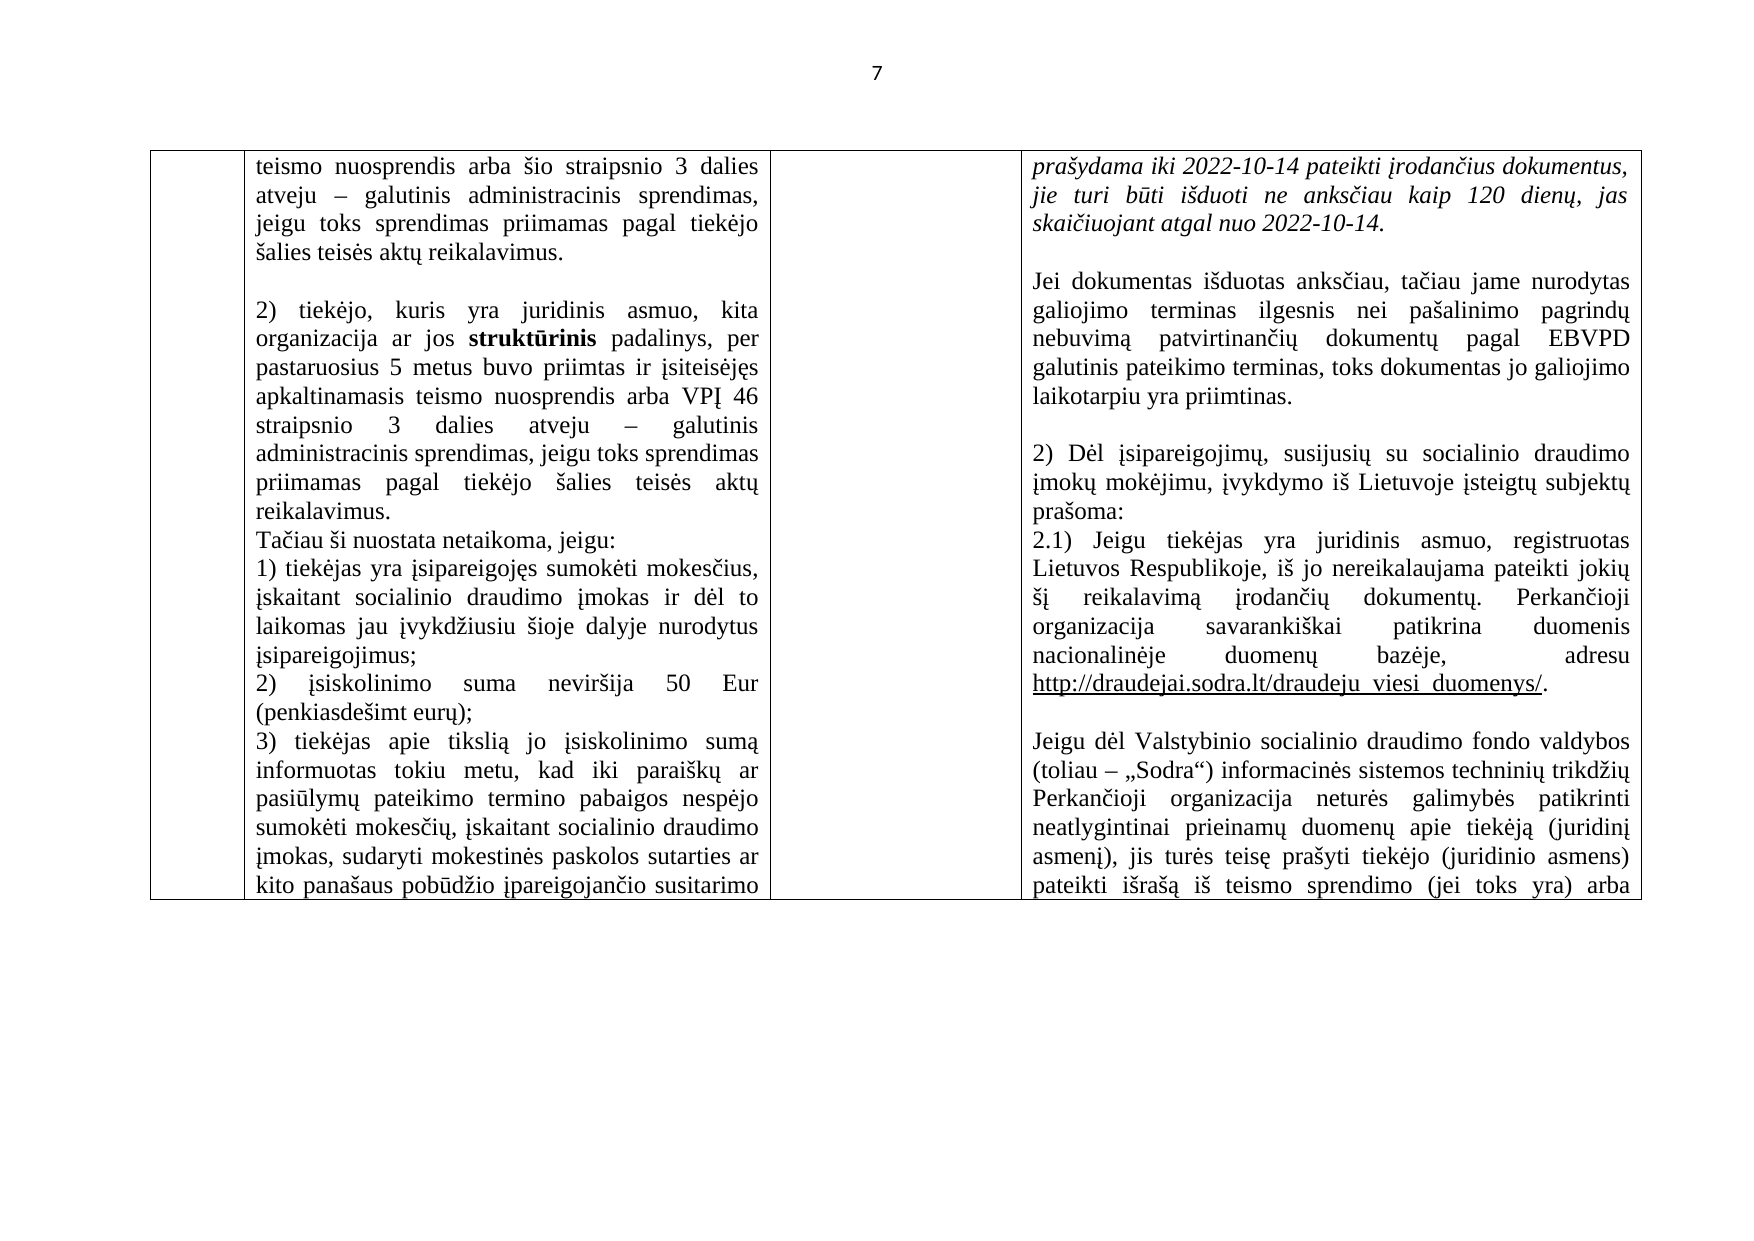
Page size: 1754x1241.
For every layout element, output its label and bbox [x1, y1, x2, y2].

table_cell [245, 151, 770, 898]
table_cell [771, 151, 1021, 898]
table_cell [1022, 151, 1641, 898]
table_cell [151, 151, 244, 898]
